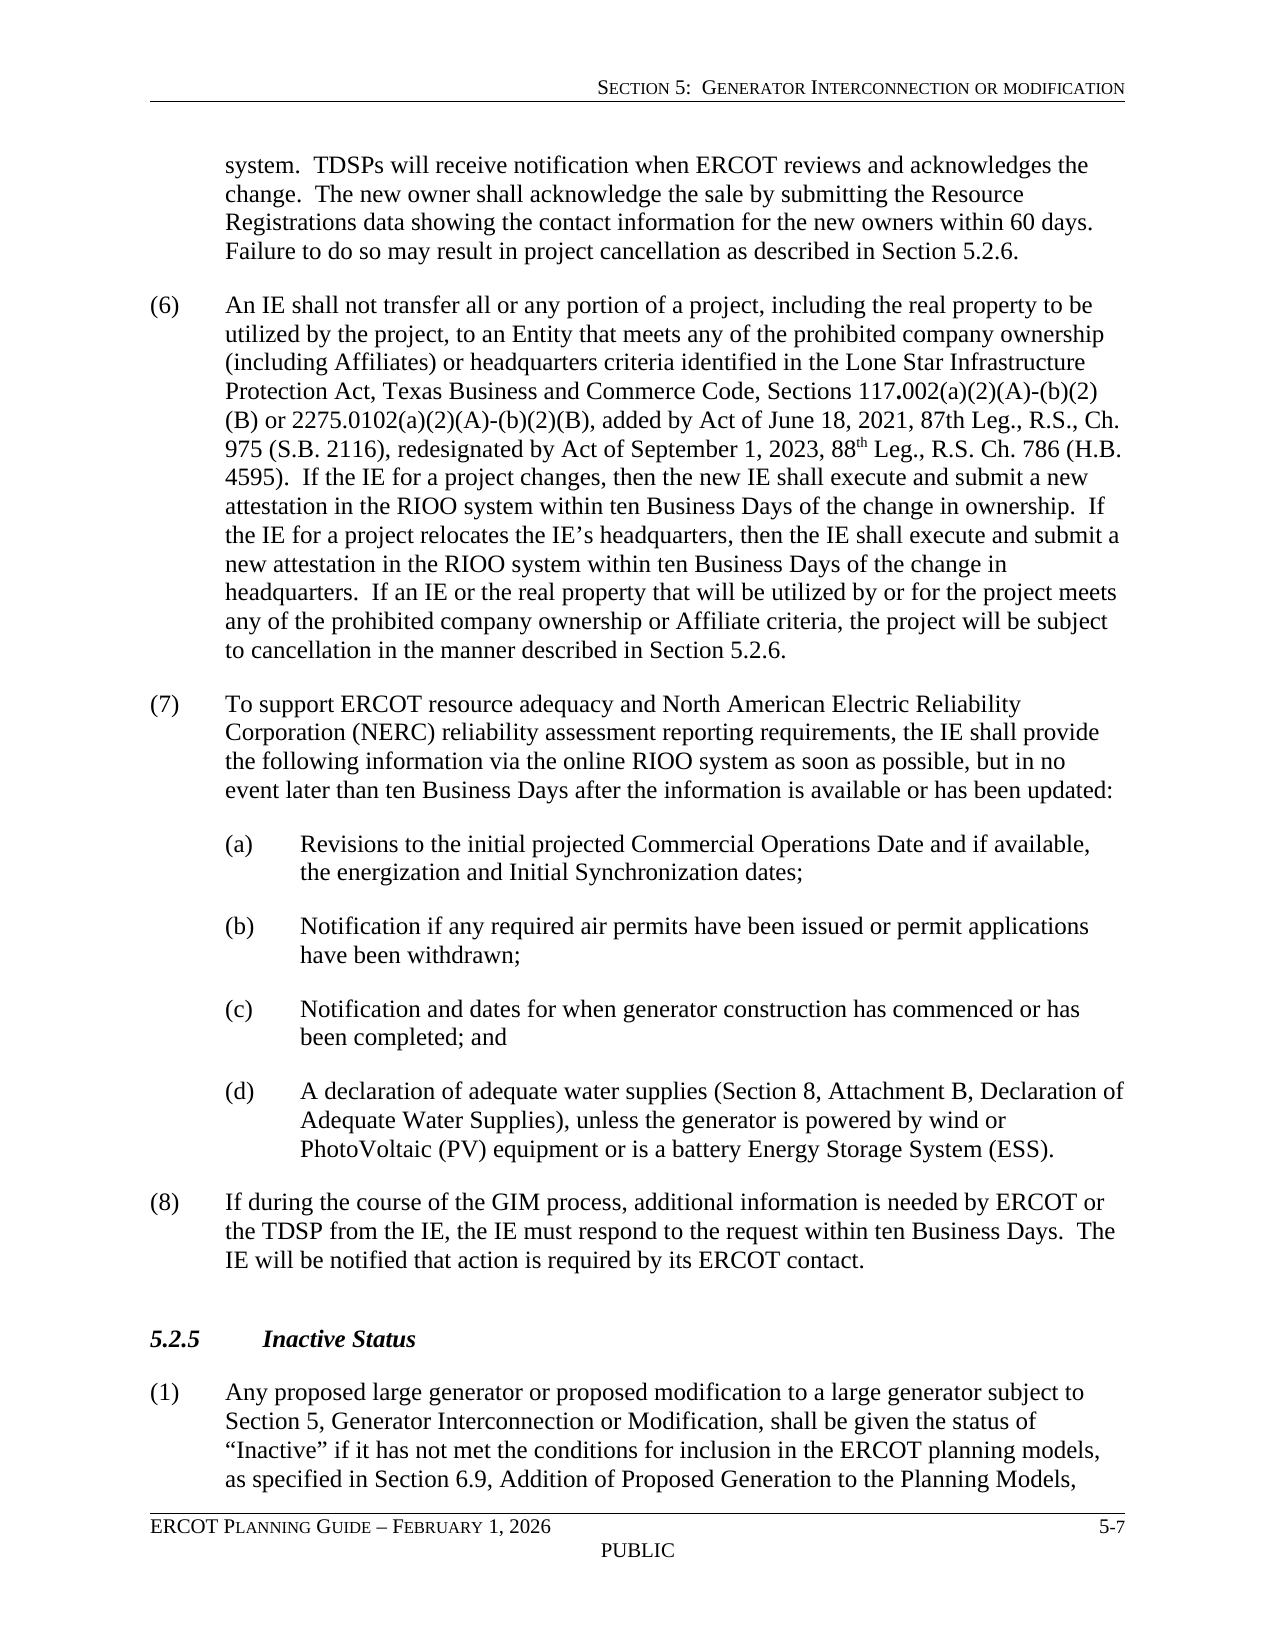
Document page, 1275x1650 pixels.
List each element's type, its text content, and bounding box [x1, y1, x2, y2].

text (a) Revisions to the initial projected Commercial Operations Date and if available, the energization and Initial Synchronization dates; [225, 829, 1125, 886]
text 5.2.5 Inactive Status [150, 1324, 1125, 1352]
text (c) Notification and dates for when generator construction has commenced or has been completed; and [225, 994, 1125, 1051]
text (d) A declaration of adequate water supplies (Section 8, Attachment B, Declaration of Adequate Water Supplies), unless the generator is powered by wind or PhotoVoltaic (PV) equipment or is a battery Energy Storage System (ESS). [225, 1076, 1125, 1162]
text (8) If during the course of the GIM process, additional information is needed by ERCOT or the TDSP from the IE, the IE must respond to the request within ten Business Days. The IE will be notified that action is required by its ERCOT contact. [150, 1187, 1125, 1274]
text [150, 150, 1125, 265]
text (7) To support ERCOT resource adequacy and North American Electric Reliability Corporation (NERC) reliability assessment reporting requirements, the IE shall provide the following information via the online RIOO system as soon as possible, but in no event later than ten Business Days after the information is available or has been updated: [150, 689, 1125, 804]
text (b) Notification if any required air permits have been issued or permit applications have been withdrawn; [225, 911, 1125, 969]
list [150, 1377, 1125, 1492]
text (6) An IE shall not transfer all or any portion of a project, including the real property to be utilized by the project, to an Entity that meets any of the prohibited company ownership (including Affiliates) or headquarters criteria identified in the Lone Star Infrastructure Protection Act, Texas Business and Commerce Code, Sections 117.002(a)(2)(A)-(b)(2)(B) or 2275.0102(a)(2)(A)-(b)(2)(B), added by Act of June 18, 2021, 87th Leg., R.S., Ch. 975 (S.B. 2116), redesignated by Act of September 1, 2023, 88th Leg., R.S. Ch. 786 (H.B. 4595). If the IE for a project changes, then the new IE shall execute and submit a new attestation in the RIOO system within ten Business Days of the change in ownership. If the IE for a project relocates the IE’s headquarters, then the IE shall execute and submit a new attestation in the RIOO system within ten Business Days of the change in headquarters. If an IE or the real property that will be utilized by or for the project meets any of the prohibited company ownership or Affiliate criteria, the project will be subject to cancellation in the manner described in Section 5.2.6. [150, 290, 1125, 664]
